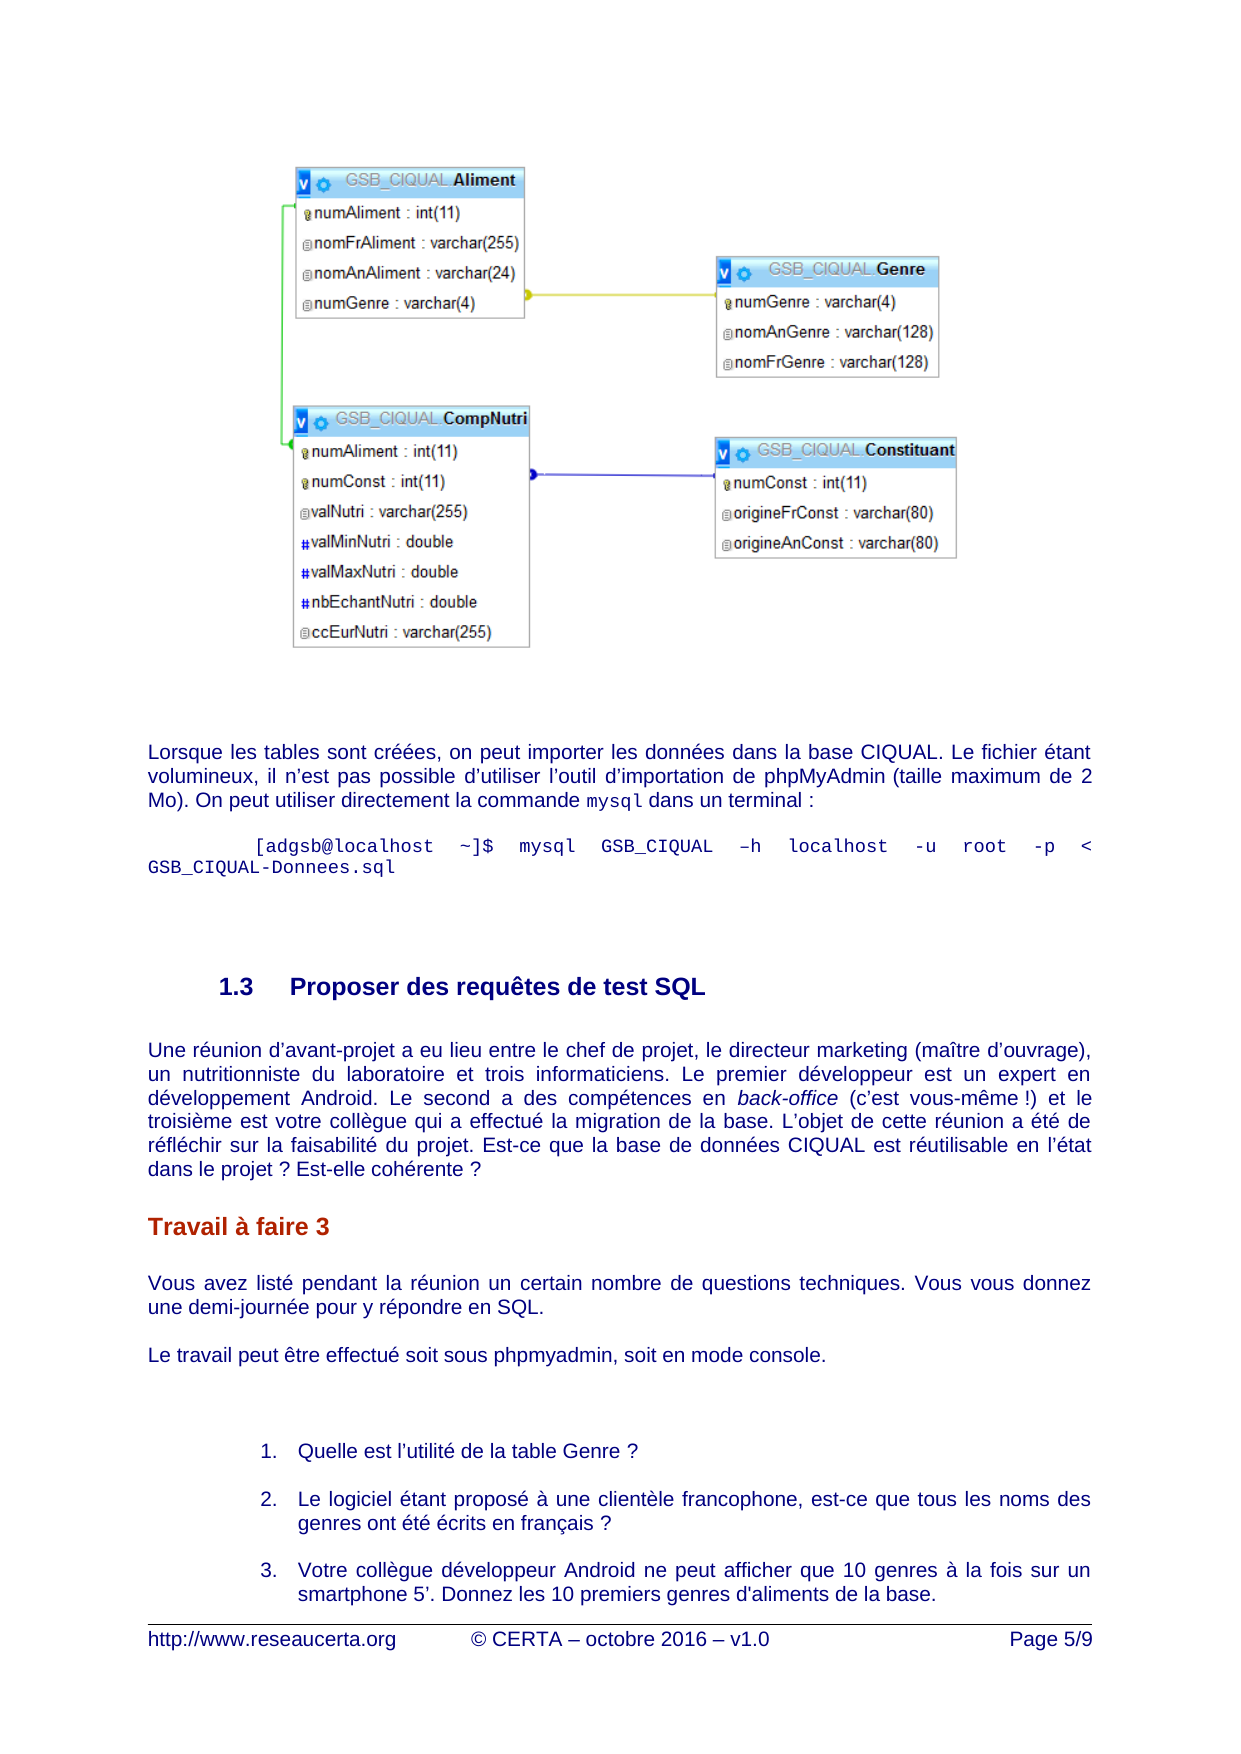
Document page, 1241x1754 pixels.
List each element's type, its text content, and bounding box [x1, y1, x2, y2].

text Vous avez listé pendant la réunion un certain nombre de questions techniques. Vous vous donnez une demi-journée pour y répondre en SQL. [148, 1271, 1092, 1319]
subtitle Proposer des requêtes de test SQL [218, 972, 1092, 1001]
text [adgsb@localhost ~]$ mysql GSB_CIQUAL –h localhost -u root -p < GSB_CIQUAL-Donnees.sql [148, 837, 1092, 879]
text Lorsque les tables sont créées, on peut importer les données dans la base CIQUAL. Le fichier étant volumineux, il n’est pas possible d’utiliser l’outil d’importation de phpMyAdmin (taille maximum de 2 Mo). On peut utiliser directement la commande mysql dans un terminal : [148, 739, 1092, 813]
list Quelle est l’utilité de la table Genre ? [260, 1438, 1092, 1462]
list Votre collègue développeur Android ne peut afficher que 10 genres à la fois sur un smartphone 5’. Donnez les 10 premiers genres d'aliments de la base. [260, 1558, 1092, 1606]
picture [244, 118, 996, 668]
list Le logiciel étant proposé à une clientèle francophone, est-ce que tous les noms des genres ont été écrits en français ? [260, 1486, 1092, 1534]
text Une réunion d’avant-projet a eu lieu entre le chef de projet, le directeur marketing (maître d’ouvrage), un nutritionniste du laboratoire et trois informaticiens. Le premier développeur est un expert en développement Android. Le second a des compétences en back-office (c’est vous-même !) et le troisième est votre collègue qui a effectué la migration de la base. L’objet de cette réunion a été de réfléchir sur la faisabilité du projet. Est-ce que la base de données CIQUAL est réutilisable en l’état dans le projet ? Est-elle cohérente ? [148, 1037, 1092, 1181]
text Le travail peut être effectué soit sous phpmyadmin, soit en mode console. [148, 1343, 1092, 1367]
